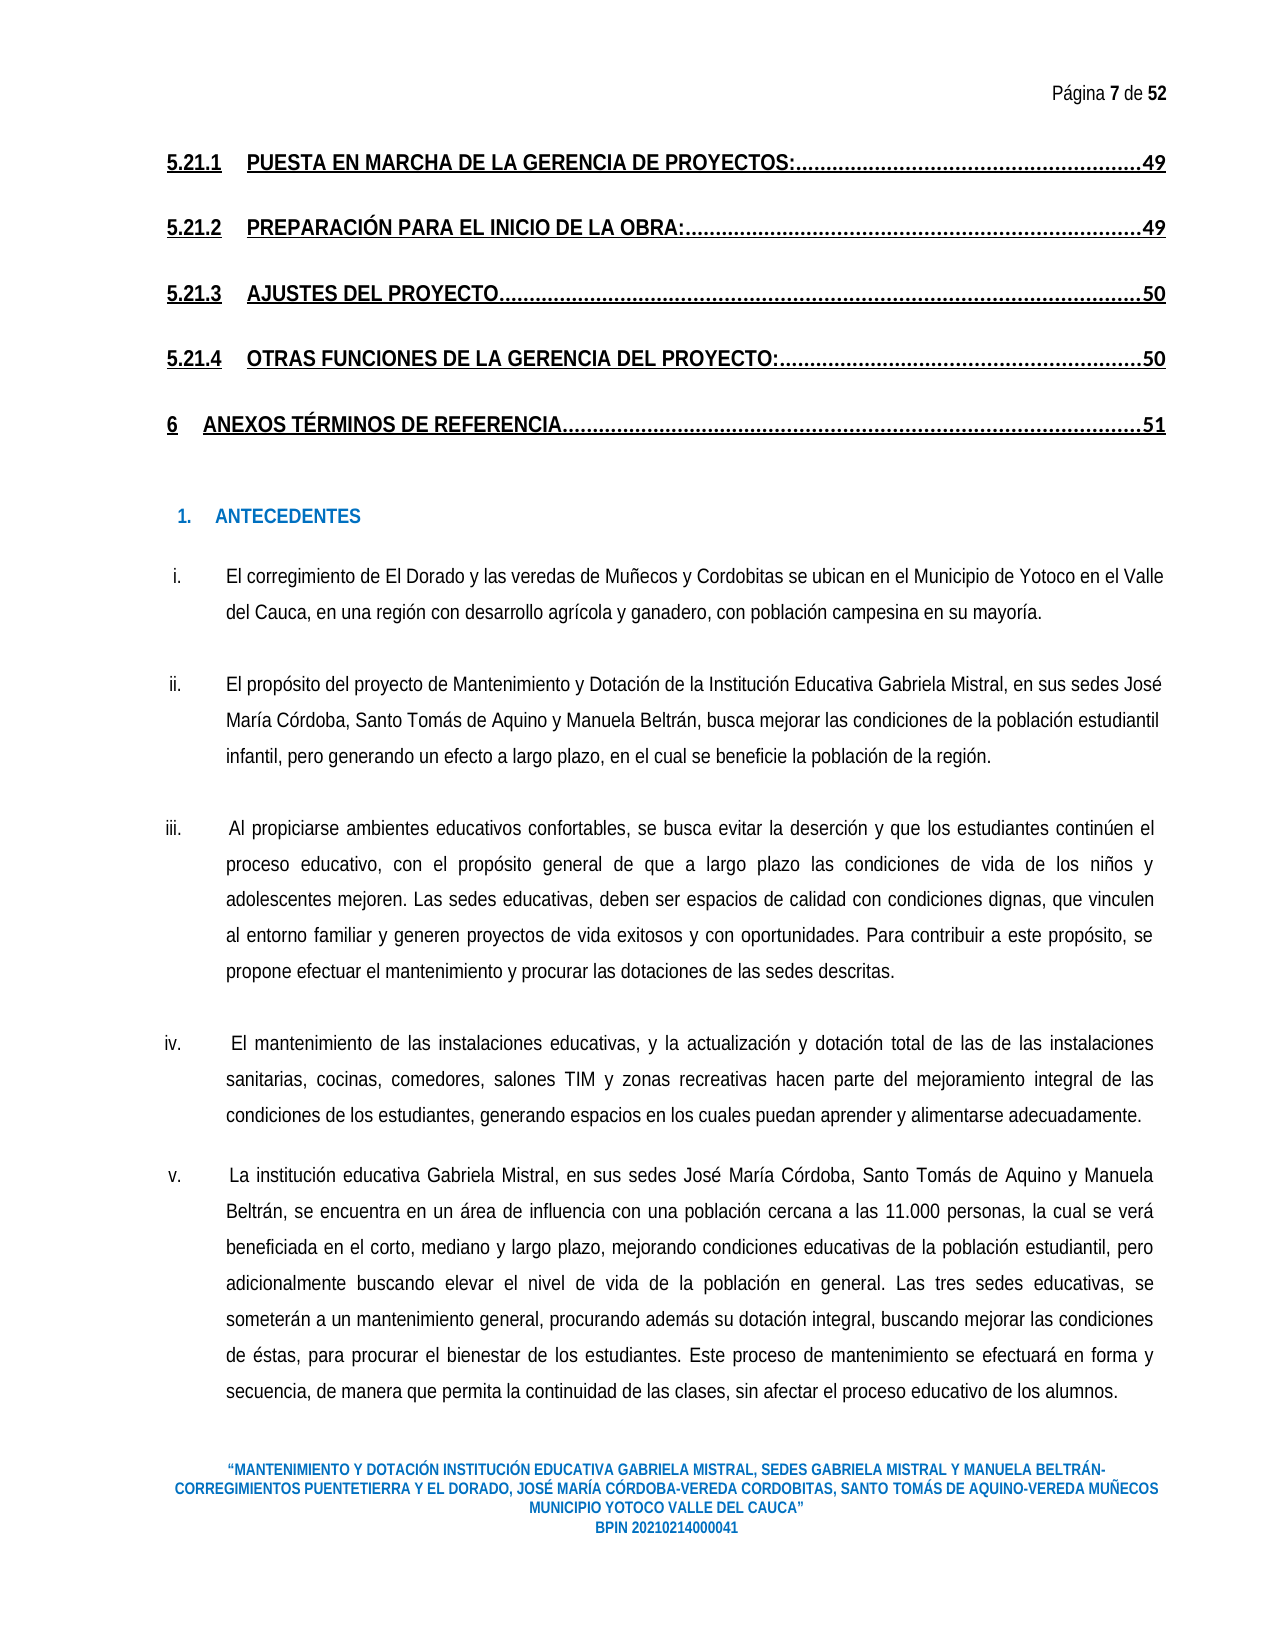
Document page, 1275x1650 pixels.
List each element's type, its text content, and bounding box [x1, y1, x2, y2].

list El mantenimiento de las instalaciones educativas, y la actualización y dotación total de las de las instalaciones sanitarias, cocinas, comedores, salones TIM y zonas recreativas hacen parte del mejoramiento integral de las condiciones de los estudiantes, generando espacios en los cuales puedan aprender y alimentarse adecuadamente. [181, 1031, 1156, 1127]
subtitle ANTECEDENTES [177, 504, 1167, 528]
list La institución educativa Gabriela Mistral, en sus sedes José María Córdoba, Santo Tomás de Aquino y Manuela Beltrán, se encuentra en un área de influencia con una población cercana a las 11.000 personas, la cual se verá beneficiada en el corto, mediano y largo plazo, mejorando condiciones educativas de la población estudiantil, pero adicionalmente buscando elevar el nivel de vida de la población en general. Las tres sedes educativas, se someterán a un mantenimiento general, procurando además su dotación integral, buscando mejorar las condiciones de éstas, para procurar el bienestar de los estudiantes. Este proceso de mantenimiento se efectuará en forma y secuencia, de manera que permita la continuidad de las clases, sin afectar el proceso educativo de los alumnos. [181, 1163, 1156, 1402]
list El propósito del proyecto de Mantenimiento y Dotación de la Institución Educativa Gabriela Mistral, en sus sedes José María Córdoba, Santo Tomás de Aquino y Manuela Beltrán, busca mejorar las condiciones de la población estudiantil infantil, pero generando un efecto a largo plazo, en el cual se beneficie la población de la región. [181, 672, 1167, 768]
list El corregimiento de El Dorado y las veredas de Muñecos y Cordobitas se ubican en el Municipio de Yotoco en el Valle del Cauca, en una región con desarrollo agrícola y ganadero, con población campesina en su mayoría. [181, 564, 1167, 624]
list Al propiciarse ambientes educativos confortables, se busca evitar la deserción y que los estudiantes continúen el proceso educativo, con el propósito general de que a largo plazo las condiciones de vida de los niños y adolescentes mejoren. Las sedes educativas, deben ser espacios de calidad con condiciones dignas, que vinculen al entorno familiar y generen proyectos de vida exitosos y con oportunidades. Para contribuir a este propósito, se propone efectuar el mantenimiento y procurar las dotaciones de las sedes descritas. [181, 816, 1156, 983]
